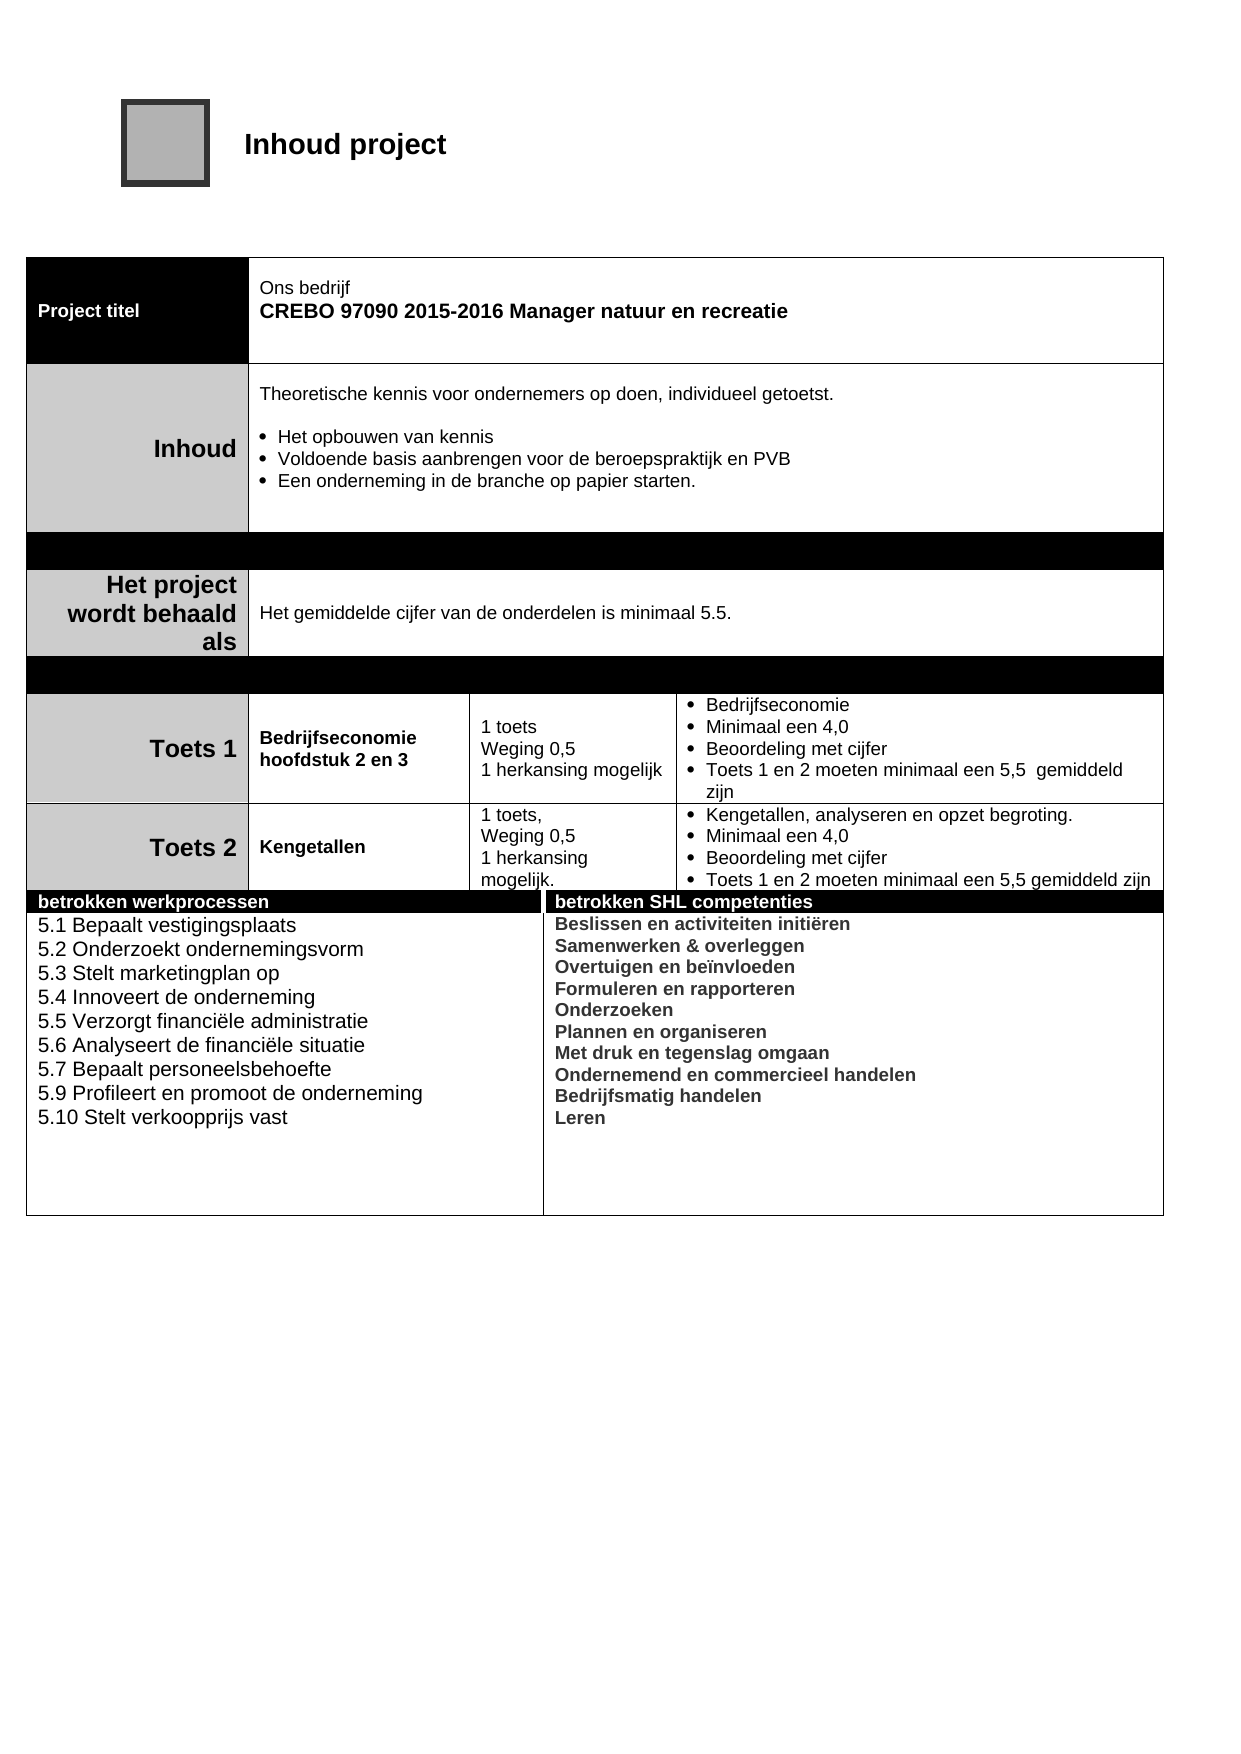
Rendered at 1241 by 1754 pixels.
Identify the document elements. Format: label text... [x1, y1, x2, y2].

table_cell betrokken werkprocessen [27, 891, 541, 913]
table_cell 1 toets Weging 0,5 1 herkansing mogelijk [470, 694, 676, 802]
table_cell Kengetallen [249, 804, 469, 890]
table_cell Bedrijfseconomie Minimaal een 4,0 Beoordeling met cijfer Toets 1 en 2 moeten minimaal een 5,5 gemiddeld zijn [677, 694, 1163, 802]
table_cell Het gemiddelde cijfer van de onderdelen is minimaal 5.5. [249, 570, 1163, 656]
table_header Project titel [27, 258, 248, 363]
table_header Ons bedrijf CREBO 97090 2015-2016 Manager natuur en recreatie [249, 258, 1163, 363]
table_cell betrokken SHL competenties [546, 891, 1163, 913]
table_cell Bedrijfseconomie hoofdstuk 2 en 3 [249, 694, 469, 802]
table_cell Kengetallen, analyseren en opzet begroting. Minimaal een 4,0 Beoordeling met cijfer Toets 1 en 2 moeten minimaal een 5,5 gemiddeld zijn [677, 804, 1163, 890]
table_cell Het project wordt behaald als [27, 570, 248, 656]
table_cell Theoretische kennis voor ondernemers op doen, individueel getoetst. Het opbouwen van kennis Voldoende basis aanbrengen voor de beroepspraktijk en PVB Een onderneming in de branche op papier starten. [249, 364, 1163, 532]
table_cell Inhoud [27, 364, 248, 532]
table_cell 1 toets, Weging 0,5 1 herkansing mogelijk. [470, 804, 676, 890]
table_cell [27, 657, 1163, 693]
table_cell 5.1 Bepaalt vestigingsplaats 5.2 Onderzoekt ondernemingsvorm 5.3 Stelt marketingplan op 5.4 Innoveert de onderneming 5.5 Verzorgt financiële administratie 5.6 Analyseert de financiële situatie 5.7 Bepaalt personeelsbehoefte 5.9 Profileert en promoot de onderneming 5.10 Stelt verkoopprijs vast [27, 913, 543, 1215]
table_cell Toets 2 [27, 804, 248, 890]
subtitle Inhoud project [185, 127, 1093, 161]
table_cell Toets 1 [27, 694, 248, 802]
table_cell Beslissen en activiteiten initiëren Samenwerken & overleggen Overtuigen en beïnvloeden Formuleren en rapporteren Onderzoeken Plannen en organiseren Met druk en tegenslag omgaan Ondernemend en commercieel handelen Bedrijfsmatig handelen Leren [544, 913, 1163, 1215]
table_cell [27, 533, 1163, 569]
